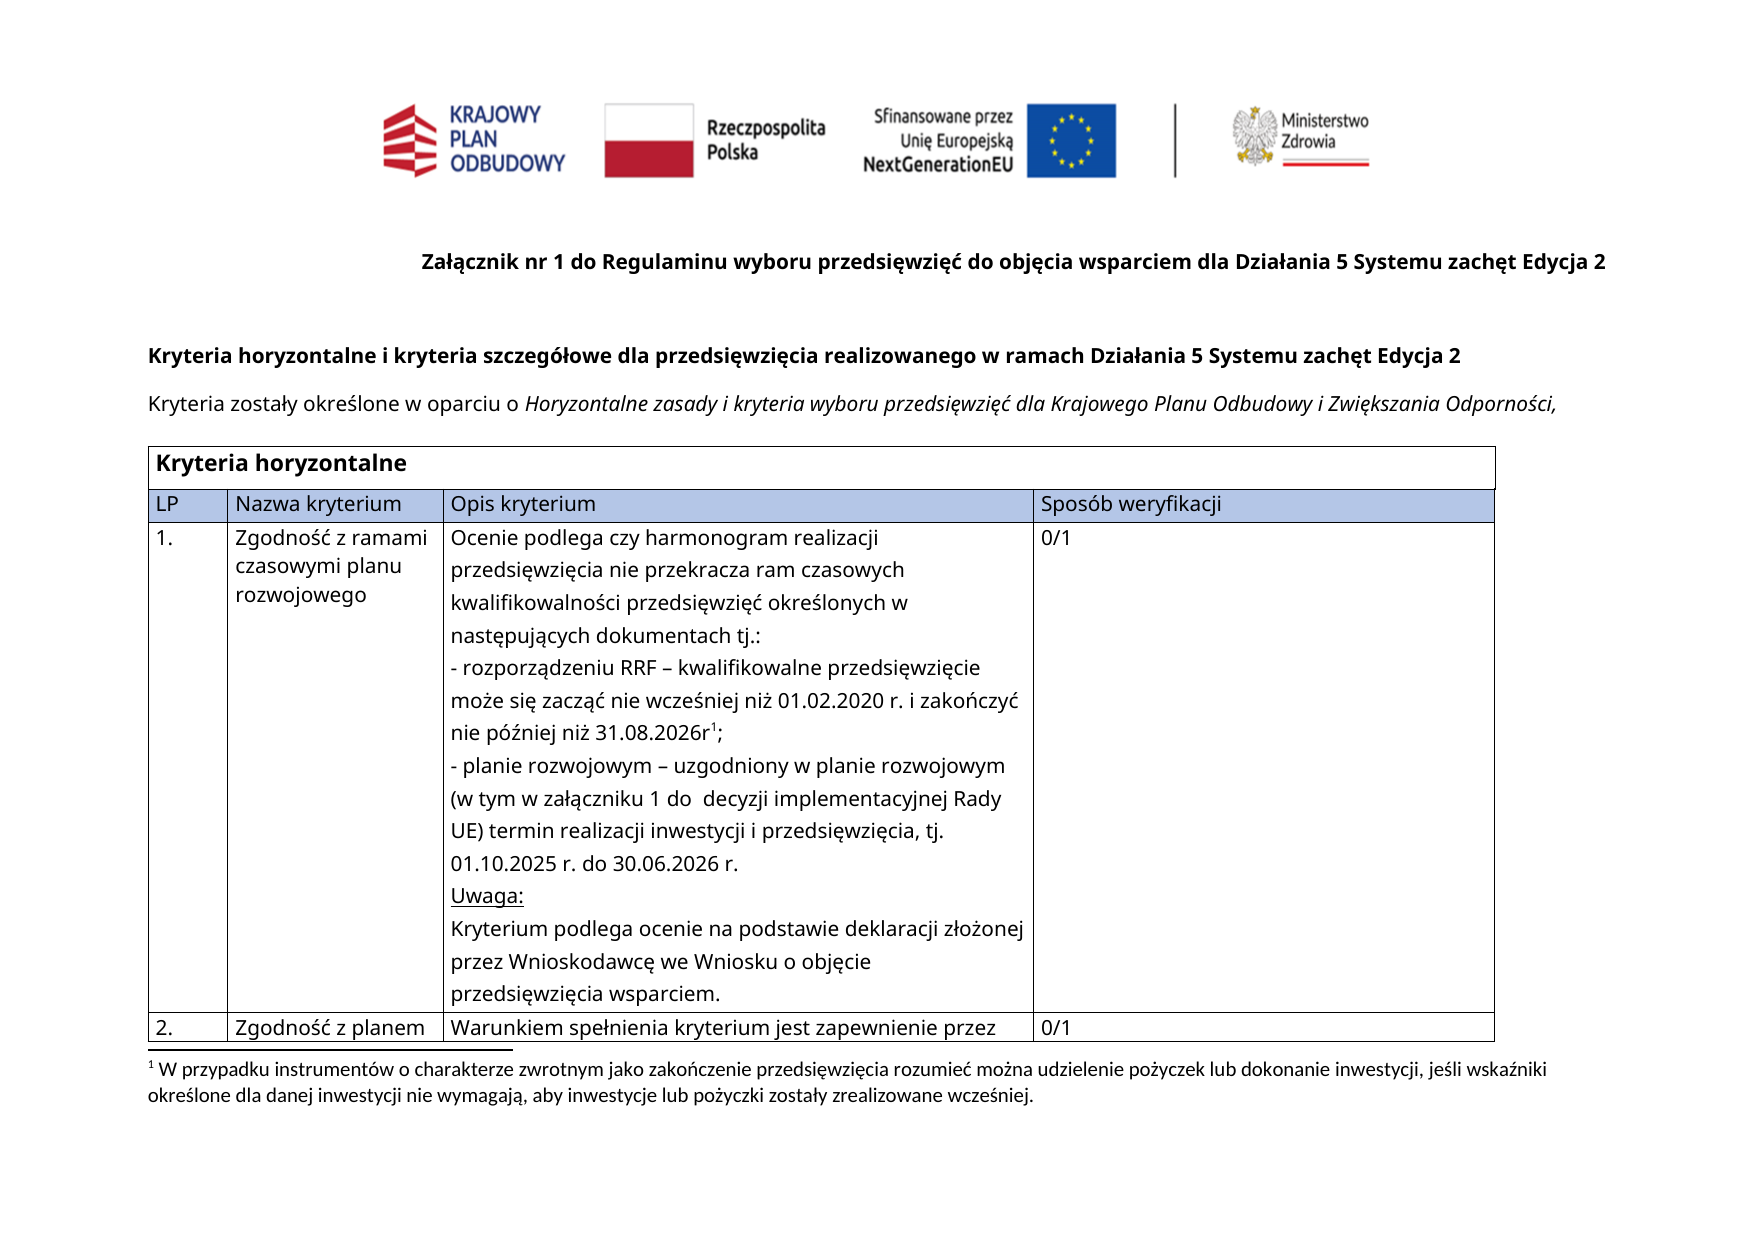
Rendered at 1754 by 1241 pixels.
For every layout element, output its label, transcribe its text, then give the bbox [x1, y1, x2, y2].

table_cell Ocenie podlega czy harmonogram realizacji przedsięwzięcia nie przekracza ram czasowych kwalifikowalności przedsięwzięć określonych w następujących dokumentach tj.: - rozporządzeniu RRF – kwalifikowalne przedsięwzięcie może się zacząć nie wcześniej niż 01.02.2020 r. i zakończyć nie później niż 31.08.2026r; - planie rozwojowym – uzgodniony w planie rozwojowym (w tym w załączniku 1 do decyzji implementacyjnej Rady UE) termin realizacji inwestycji i przedsięwzięcia, tj. 01.10.2025 r. do 30.06.2026 r. Uwaga: Kryterium podlega ocenie na podstawie deklaracji złożonej przez Wnioskodawcę we Wniosku o objęcie przedsięwzięcia wsparciem. [444, 523, 1033, 1012]
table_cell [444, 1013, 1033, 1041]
table_cell Sposób weryfikacji [1034, 490, 1494, 522]
table_cell 2. [149, 1013, 227, 1041]
table_header Kryteria horyzontalne [149, 447, 1495, 488]
table_cell 0/1 [1034, 523, 1494, 1012]
text Kryteria horyzontalne i kryteria szczegółowe dla przedsięwzięcia realizowanego w ramach Działania 5 Systemu zachęt Edycja 2 [148, 342, 1606, 370]
table_cell Opis kryterium [444, 490, 1033, 522]
table_cell 1. [149, 523, 227, 1012]
table_cell Zgodność z ramami czasowymi planu rozwojowego [228, 523, 443, 1012]
table_cell Zgodność z planem rozwojowym [228, 1013, 443, 1041]
text Kryteria zostały określone w oparciu o Horyzontalne zasady i kryteria wyboru przedsięwzięć dla Krajowego Planu Odbudowy i Zwiększania Odporności, [148, 389, 1606, 417]
table_cell Nazwa kryterium [228, 490, 443, 522]
picture [365, 73, 1389, 200]
table_cell LP [149, 490, 227, 522]
text Załącznik nr 1 do Regulaminu wyboru przedsięwzięć do objęcia wsparciem dla Działania 5 Systemu zachęt Edycja 2 [148, 247, 1606, 276]
table_cell 0/1 [1034, 1013, 1494, 1041]
